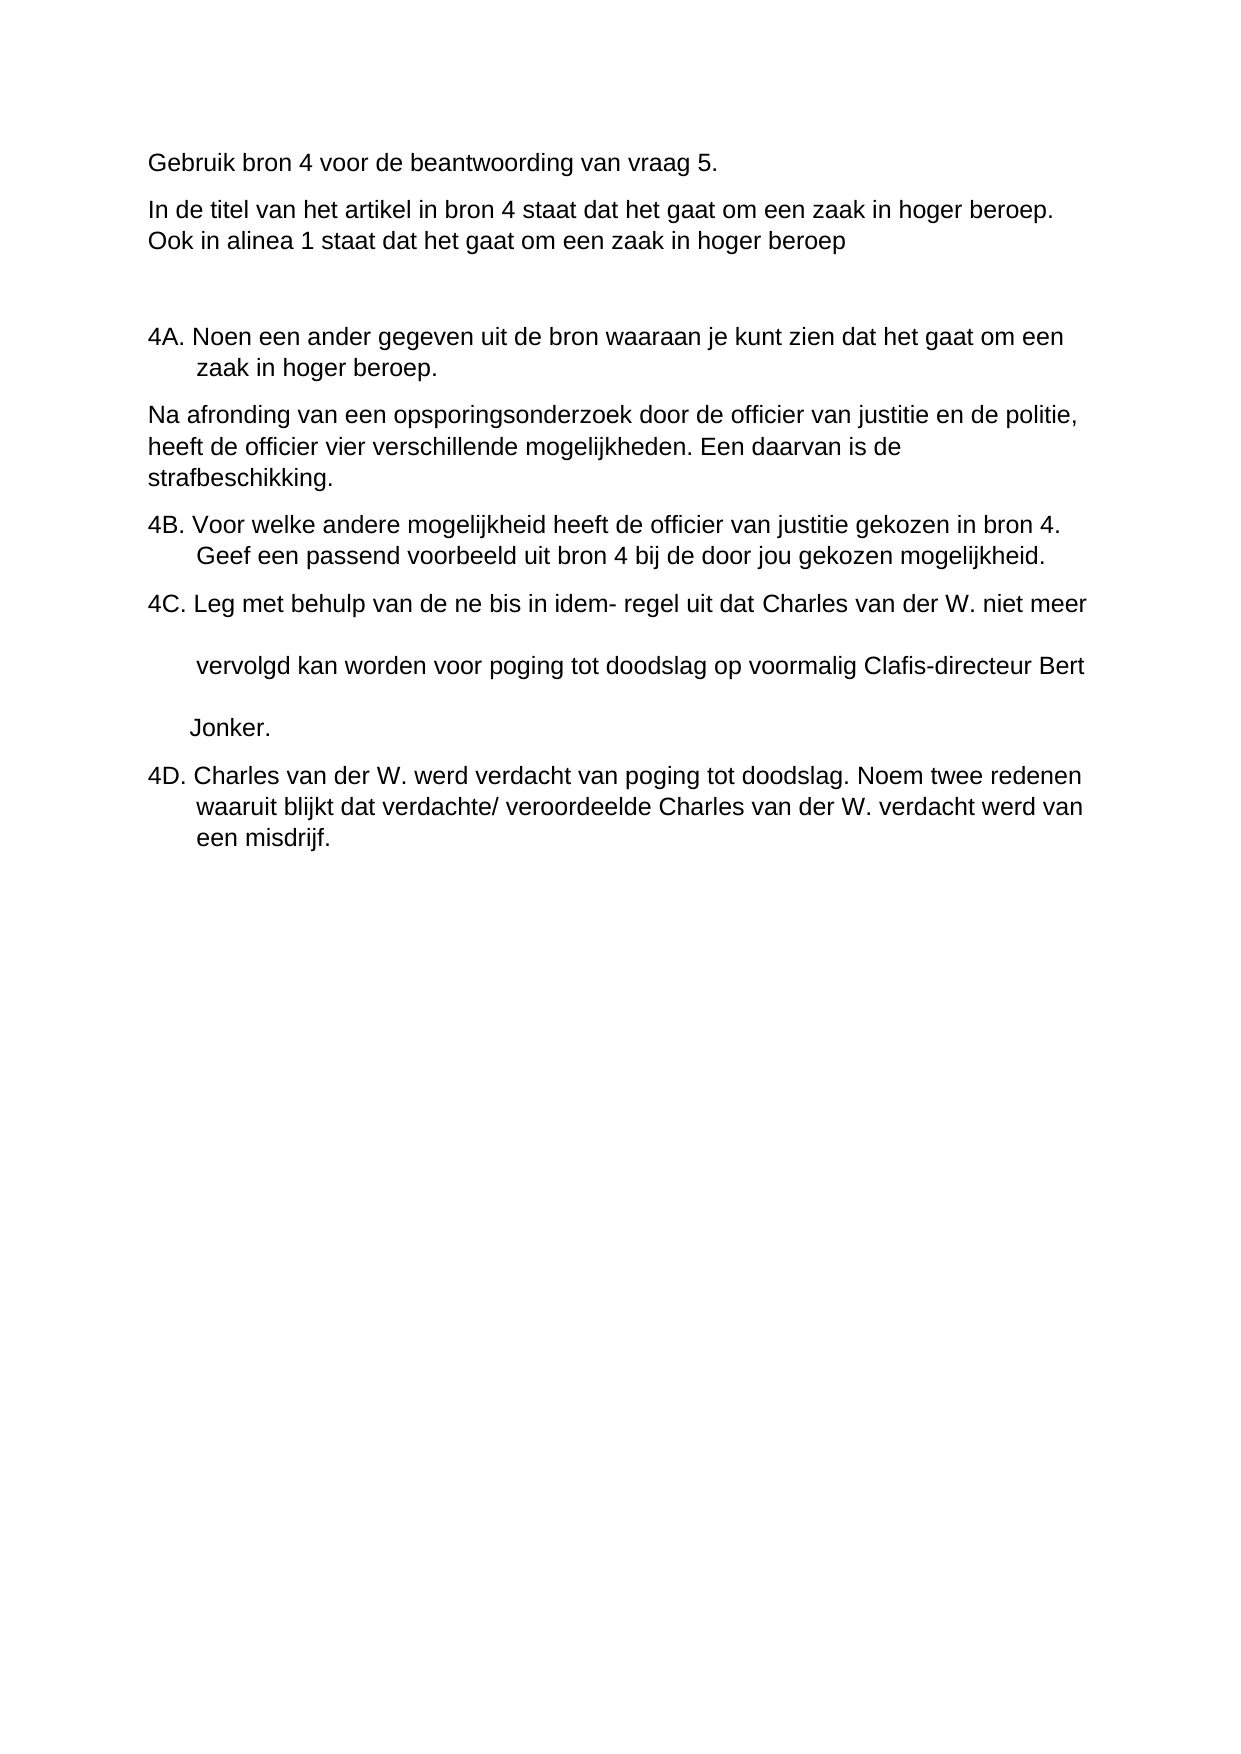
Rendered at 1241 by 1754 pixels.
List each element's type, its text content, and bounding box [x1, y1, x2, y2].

text Gebruik bron 4 voor de beantwoording van vraag 5. [148, 148, 1093, 176]
text 4A. Noen een ander gegeven uit de bron waaraan je kunt zien dat het gaat om een zaak in hoger beroep. [148, 322, 1093, 382]
text 4D. Charles van der W. werd verdacht van poging tot doodslag. Noem twee redenen waaruit blijkt dat verdachte/ veroordeelde Charles van der W. verdacht werd van een misdrijf. [148, 761, 1093, 852]
text In de titel van het artikel in bron 4 staat dat het gaat om een zaak in hoger beroep. Ook in alinea 1 staat dat het gaat om een zaak in hoger beroep [148, 195, 1093, 255]
text 4C. Leg met behulp van de ne bis in idem- regel uit dat Charles van der W. niet meer vervolgd kan worden voor poging tot doodslag op voormalig Clafis-directeur Bert Jonker. [148, 589, 1093, 742]
text Na afronding van een opsporingsonderzoek door de officier van justitie en de politie, heeft de officier vier verschillende mogelijkheden. Een daarvan is de strafbeschikking. [148, 401, 1093, 491]
text 4B. Voor welke andere mogelijkheid heeft de officier van justitie gekozen in bron 4. Geef een passend voorbeeld uit bron 4 bij de door jou gekozen mogelijkheid. [148, 510, 1093, 570]
